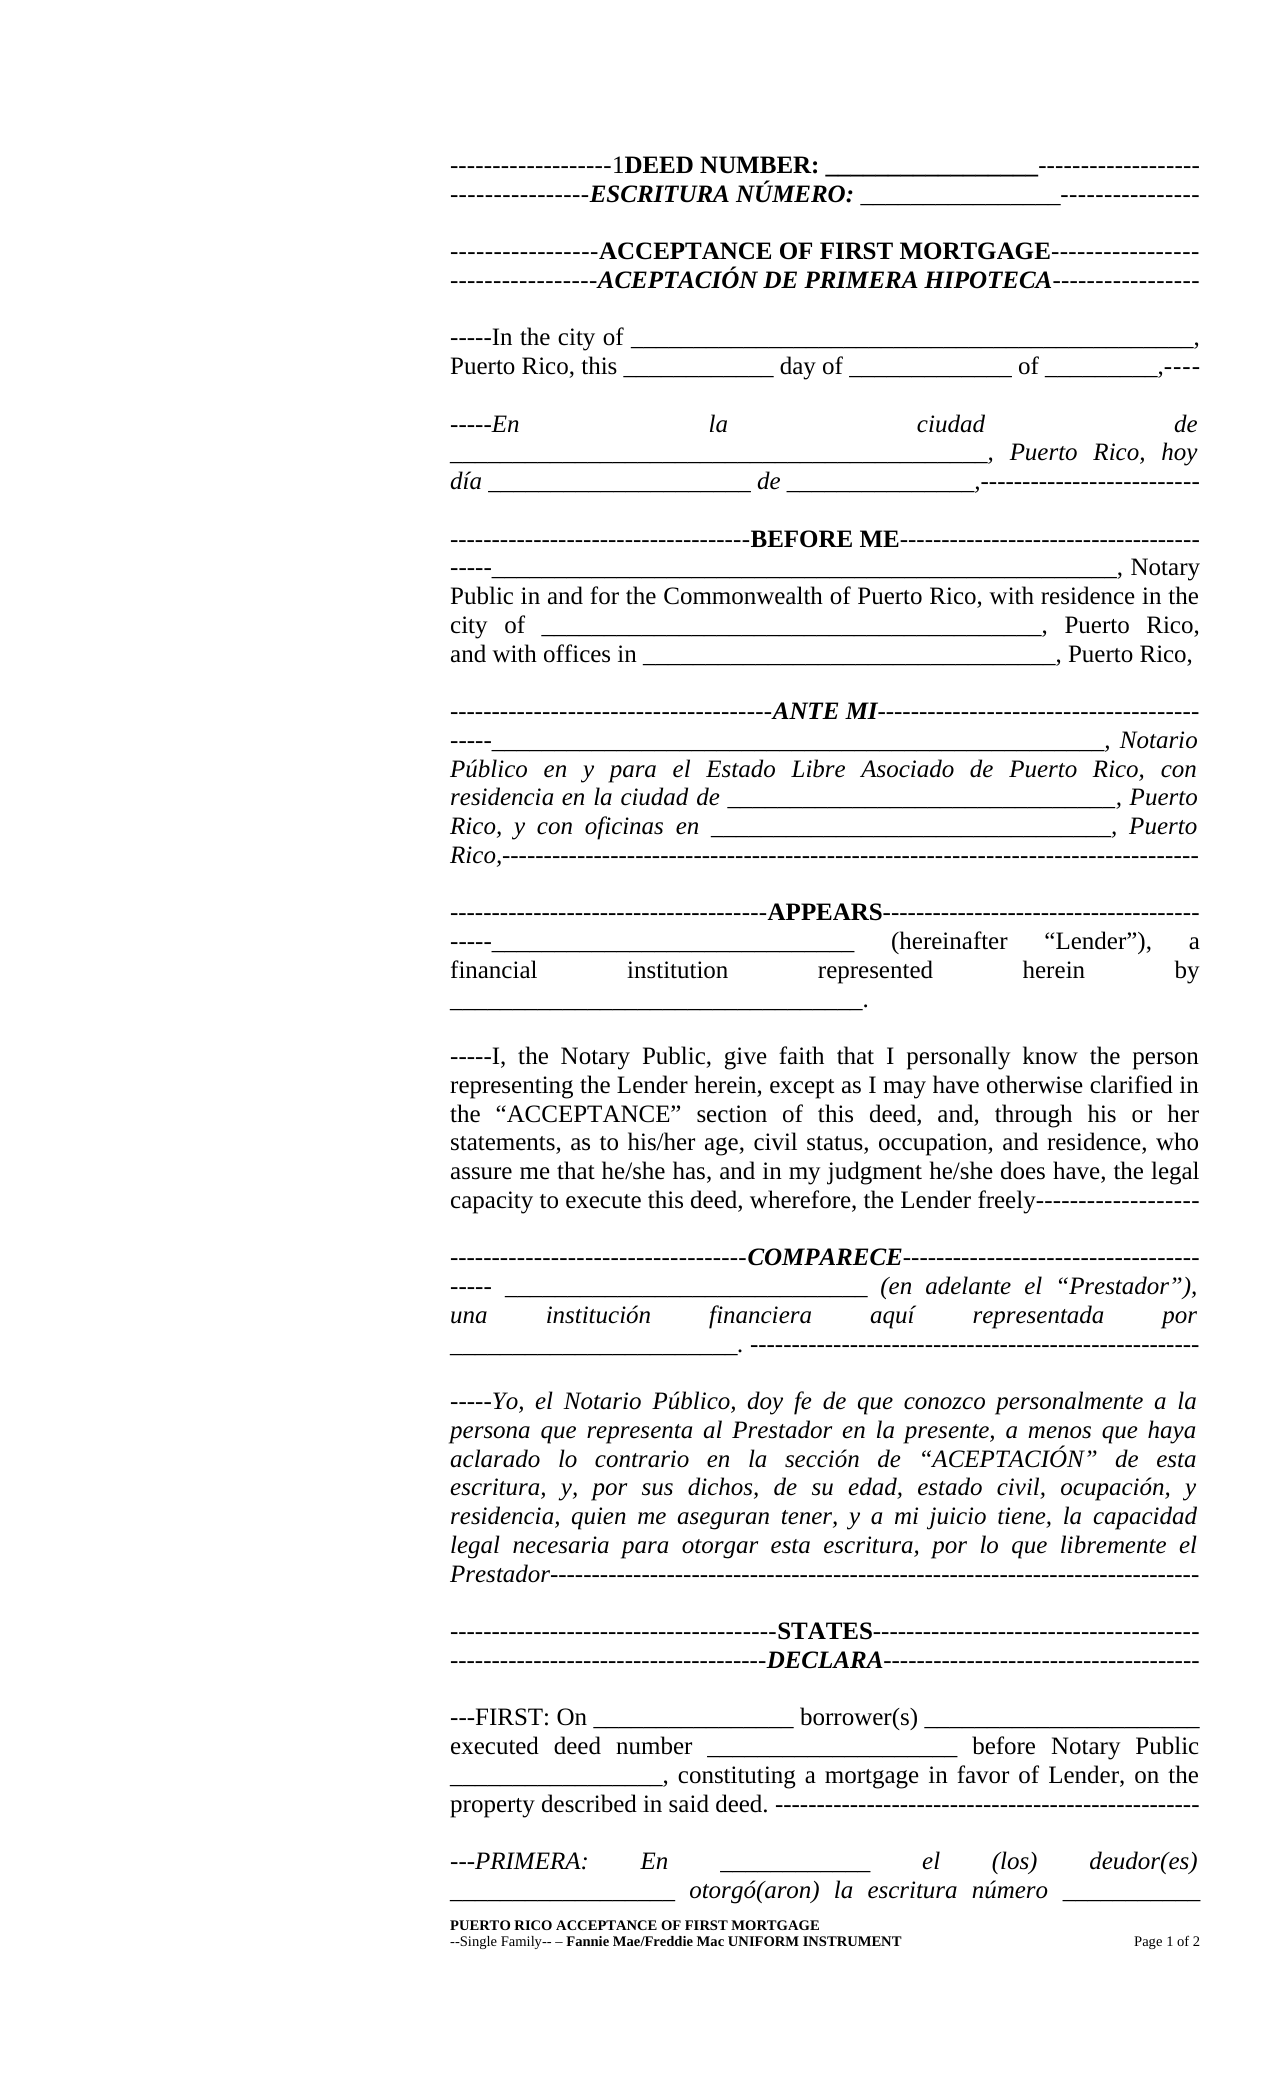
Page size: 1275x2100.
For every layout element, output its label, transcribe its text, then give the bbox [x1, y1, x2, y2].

text ESCRITURA NÚMERO: ________________ [450, 179, 1200, 207]
text DECLARA [450, 1645, 1200, 1674]
text ACEPTACIÓN DE PRIMERA HIPOTECA [450, 265, 1200, 294]
text APPEARS [450, 897, 1200, 926]
text -----In the city of _____________________________________________, Puerto Rico, this ____________ day of _____________ of _________, [450, 322, 1200, 380]
text STATES [450, 1616, 1200, 1645]
text ----- _____________________________ (en adelante el “Prestador”), una institución financiera aquí representada por _______________________. [450, 1271, 1200, 1357]
text -----_____________________________ (hereinafter “Lender”), a financial institution represented herein by _________________________________. [450, 926, 1200, 1012]
text DEED NUMBER: _________________ [450, 150, 1200, 179]
text -----I, the Notary Public, give faith that I personally know the person representing the Lender herein, except as I may have otherwise clarified in the “ACCEPTANCE” section of this deed, and, through his or her statements, as to his/her age, civil status, occupation, and residence, who assure me that he/she has, and in my judgment he/she does have, the legal capacity to execute this deed, wherefore, the Lender freely [450, 1041, 1200, 1214]
text ---FIRST: On ________________ borrower(s) ______________________ executed deed number ____________________ before Notary Public _________________, constituting a mortgage in favor of Lender, on the property described in said deed. [450, 1702, 1200, 1817]
text ANTE MI [450, 696, 1200, 725]
text -----_________________________________________________, Notario Público en y para el Estado Libre Asociado de Puerto Rico, con residencia en la ciudad de _______________________________, Puerto Rico, y con oficinas en ________________________________, Puerto Rico, [450, 725, 1200, 869]
text -----En la ciudad de ___________________________________________, Puerto Rico, hoy día _____________________ de _______________, [450, 409, 1200, 495]
text COMPARECE [450, 1242, 1200, 1271]
text BEFORE ME [450, 524, 1200, 552]
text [450, 1846, 1200, 1904]
text ACCEPTANCE OF FIRST MORTGAGE [450, 236, 1200, 265]
text -----Yo, el Notario Público, doy fe de que conozco personalmente a la persona que representa al Prestador en la presente, a menos que haya aclarado lo contrario en la sección de “ACEPTACIÓN” de esta escritura, y, por sus dichos, de su edad, estado civil, ocupación, y residencia, quien me aseguran tener, y a mi juicio tiene, la capacidad legal necesaria para otorgar esta escritura, por lo que libremente el Prestador [450, 1386, 1200, 1587]
text -----__________________________________________________, Notary Public in and for the Commonwealth of Puerto Rico, with residence in the city of ________________________________________, Puerto Rico, and with offices in _________________________________, Puerto Rico, [450, 552, 1200, 667]
